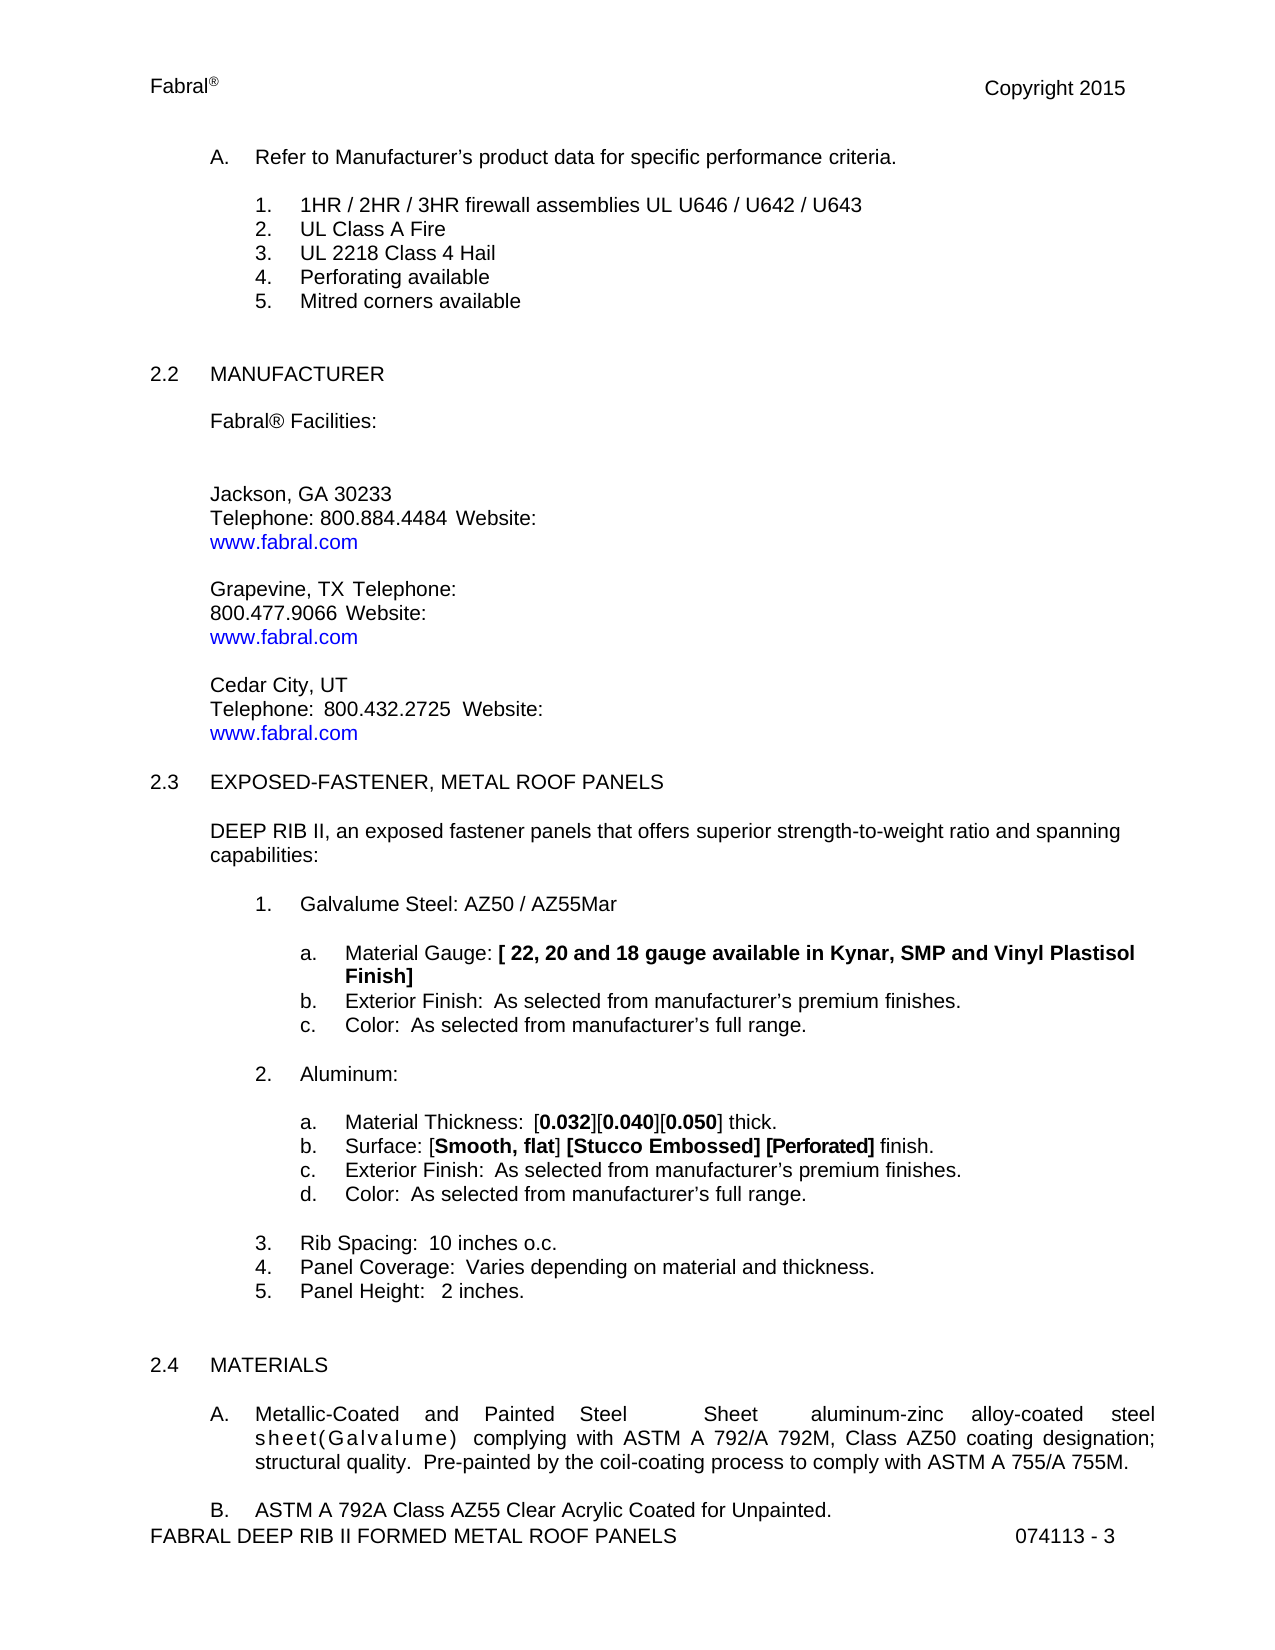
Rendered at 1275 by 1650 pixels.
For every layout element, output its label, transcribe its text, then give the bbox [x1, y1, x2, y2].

list Metallic-Coated and Painted Steel Sheet aluminum-zinc alloy-coated steel sheet(Galvalume) complying with ASTM A 792/A 792M, Class AZ50 coating designation; structural quality. Pre-painted by the coil-coating process to comply with ASTM A 755/A 755M. [210, 1402, 1155, 1474]
list Mitred corners available [255, 288, 1167, 312]
list Material Thickness: [0.032][0.040][0.050] thick. [300, 1110, 1167, 1134]
list Exterior Finish: As selected from manufacturer’s premium finishes. [300, 988, 1167, 1012]
list Rib Spacing: 10 inches o.c. [255, 1231, 1167, 1255]
list 1HR / 2HR / 3HR firewall assemblies UL U646 / U642 / U643 [255, 193, 1167, 217]
list UL Class A Fire [255, 217, 1167, 241]
text DEEP RIB II, an exposed fastener panels that offers superior strength-to-weight ratio and spanning capabilities: [210, 819, 1167, 867]
list Color: As selected from manufacturer’s full range. [300, 1012, 1167, 1036]
list Galvalume Steel: AZ50 / AZ55Mar [255, 892, 1167, 916]
list Perforating available [255, 264, 1167, 288]
list Color: As selected from manufacturer’s full range. [300, 1182, 1167, 1206]
text Grapevine, TX Telephone: 800.477.9066 Website: www.fabral.com [210, 577, 477, 649]
list MANUFACTURER Fabral® Facilities: [150, 361, 421, 433]
list ASTM A 792A Class AZ55 Clear Acrylic Coated for Unpainted. [210, 1498, 1155, 1522]
list Refer to Manufacturer’s product data for specific performance criteria. [210, 145, 1167, 169]
list Panel Height: 2 inches. [255, 1279, 1167, 1303]
text Jackson, GA 30233 [210, 482, 1167, 506]
list Panel Coverage: Varies depending on material and thickness. [255, 1255, 1167, 1279]
list Aluminum: [255, 1061, 1167, 1085]
list Exterior Finish: As selected from manufacturer’s premium finishes. [300, 1158, 1167, 1182]
text Cedar City, UT [210, 673, 1167, 697]
text Telephone: 800.432.2725 Website: www.fabral.com [210, 697, 553, 745]
list MATERIALS [150, 1353, 1167, 1377]
list Surface: [Smooth, flat] [Stucco Embossed] [Perforated] finish. [300, 1134, 1167, 1158]
text Telephone: 800.884.4484 Website: www.fabral.com [210, 506, 553, 553]
list Material Gauge: [ 22, 20 and 18 gauge available in Kynar, SMP and Vinyl Plastisol Finish] [300, 940, 1167, 988]
list UL 2218 Class 4 Hail [255, 241, 1167, 264]
list EXPOSED-FASTENER, METAL ROOF PANELS [150, 770, 1167, 794]
